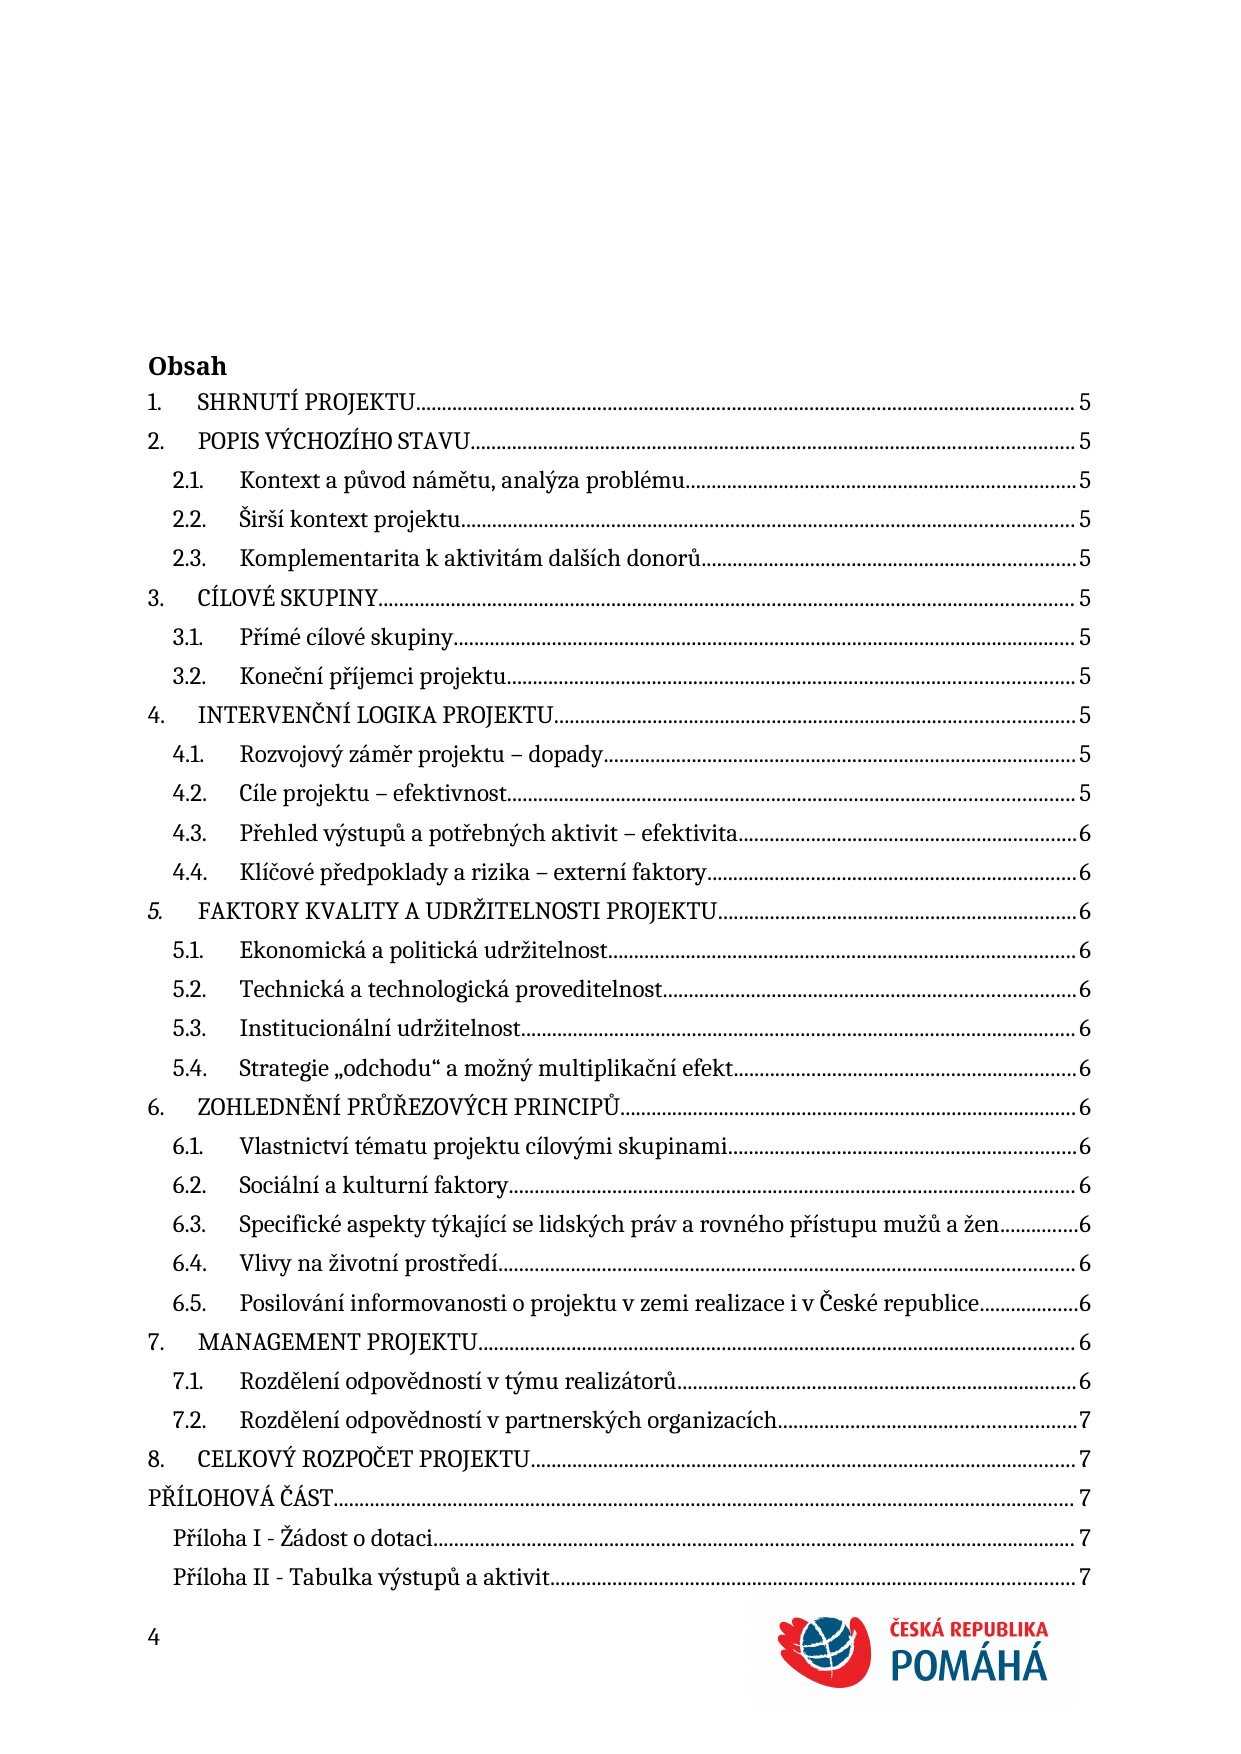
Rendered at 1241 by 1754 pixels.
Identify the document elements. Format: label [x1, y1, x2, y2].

picture [748, 1592, 1078, 1710]
